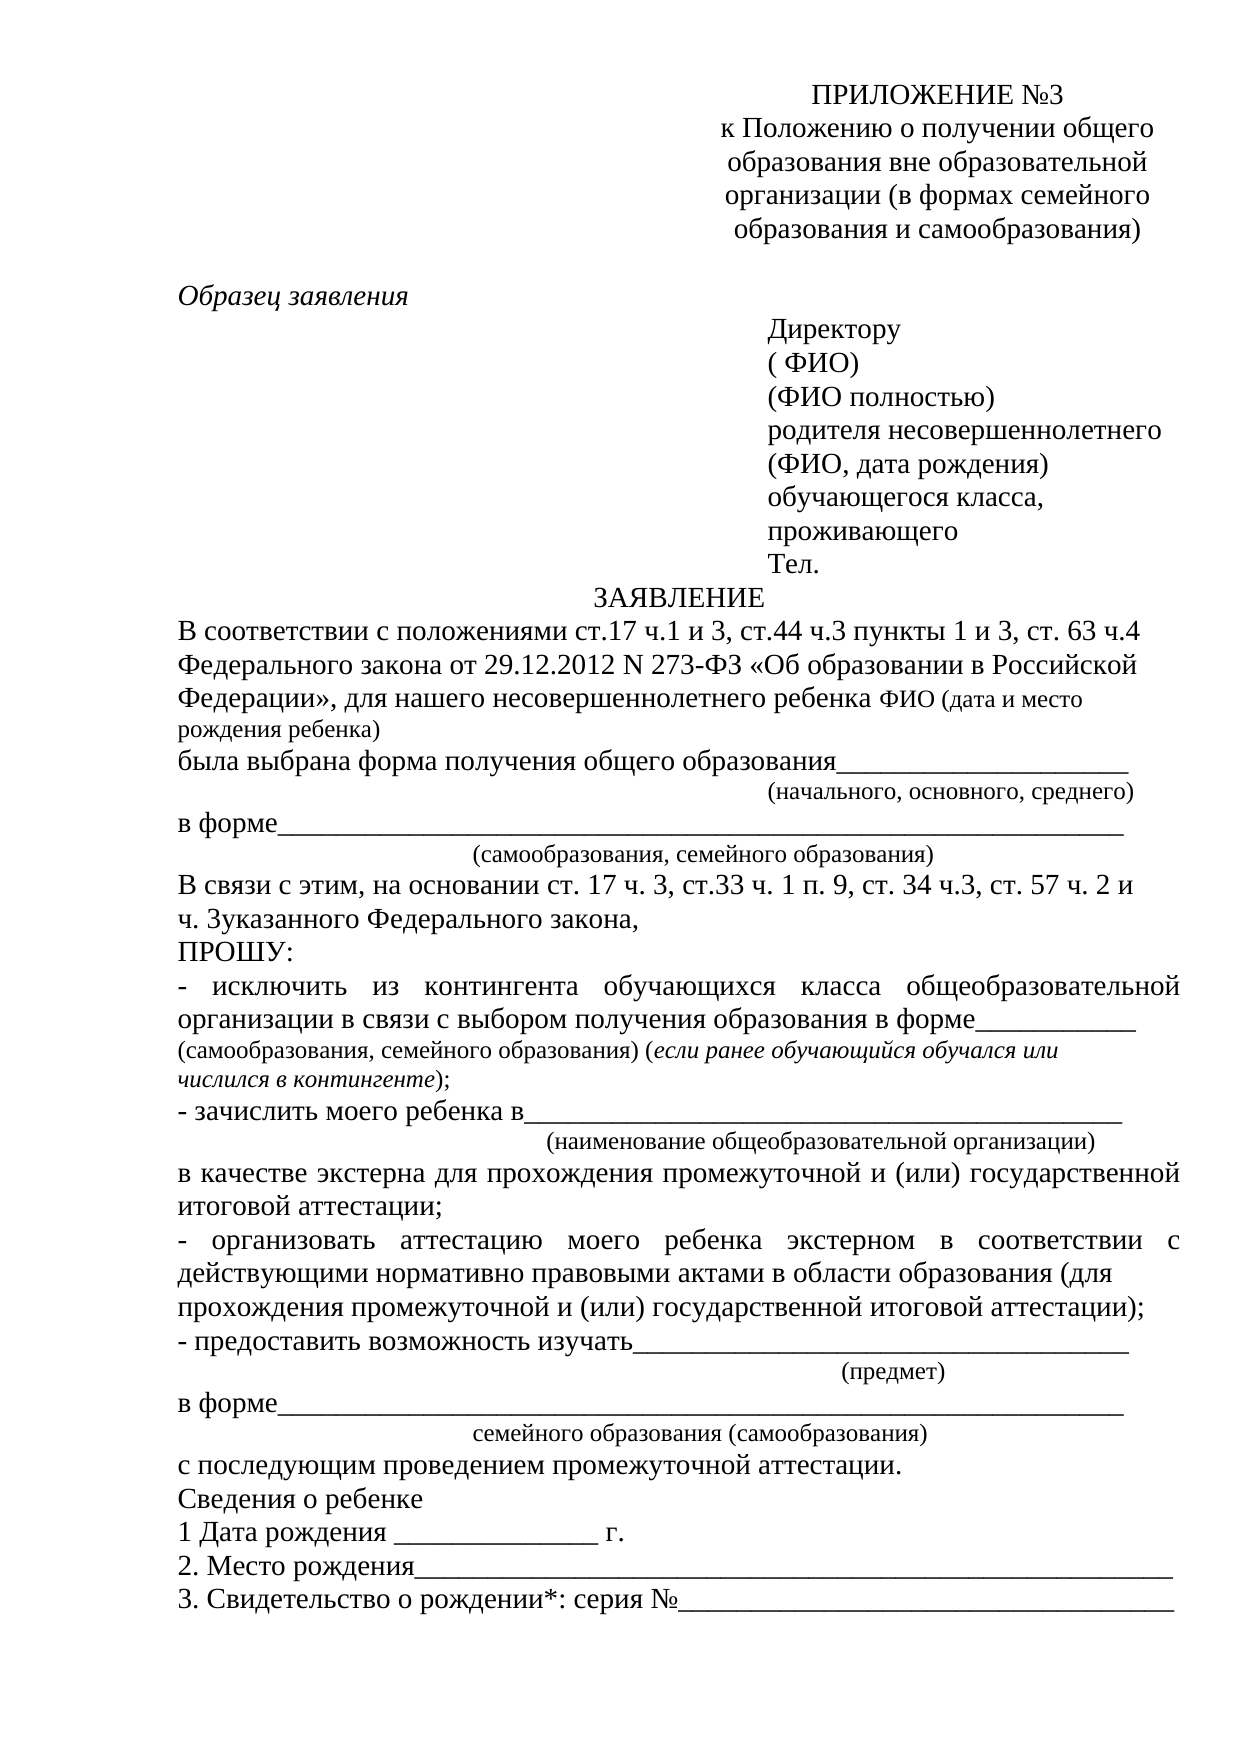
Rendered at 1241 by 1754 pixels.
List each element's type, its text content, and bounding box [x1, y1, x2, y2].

text в форме__________________________________________________________ [177, 805, 1181, 839]
text Образец заявления [177, 278, 1181, 312]
text образования вне образовательной [693, 144, 1181, 177]
text обучающегося класса, [767, 479, 1181, 513]
text в форме__________________________________________________________ [177, 1385, 1181, 1418]
text В соответствии с положениями ст.17 ч.1 и 3, ст.44 ч.3 пункты 1 и 3, ст. 63 ч.4 [177, 613, 1181, 647]
text (самообразования, семейного образования) [398, 839, 1181, 867]
text - зачислить моего ребенка в_________________________________________ [177, 1093, 1181, 1126]
text - организовать аттестацию моего ребенка экстерном в соответствии с действующими нормативно правовыми актами в области образования (для [177, 1222, 1181, 1289]
text ПРОШУ: [177, 934, 1181, 968]
text ч. 3указанного Федерального закона, [177, 901, 1181, 934]
text (начального, основного, среднего) [693, 776, 1181, 805]
text ( ФИО) [767, 345, 1181, 379]
text - предоставить возможность изучать__________________________________ [177, 1323, 1181, 1356]
text образования и самообразования) [693, 211, 1181, 244]
text семейного образования (самообразования) [398, 1418, 1181, 1447]
text В связи с этим, на основании ст. 17 ч. 3, ст.33 ч. 1 п. 9, ст. 34 ч.3, ст. 57 ч. 2 и [177, 867, 1181, 901]
text (наименование общеобразовательной организации) [472, 1126, 1181, 1155]
text ПРИЛОЖЕНИЕ №3 [693, 77, 1181, 110]
text Сведения о ребенке [177, 1481, 1181, 1514]
text организации (в формах семейного [693, 177, 1181, 211]
text проживающего [767, 513, 1181, 546]
text - исключить из контингента обучающихся класса общеобразовательной организации в связи с выбором получения образования в форме___________ [177, 968, 1181, 1035]
text была выбрана форма получения общего образования____________________ [177, 743, 1181, 776]
text Федерального закона от 29.12.2012 N 273-ФЗ «Об образовании в Российской [177, 647, 1181, 681]
text Тел. [767, 546, 1181, 580]
text (самообразования, семейного образования) (если ранее обучающийся обучался или [177, 1035, 1181, 1064]
text прохождения промежуточной и (или) государственной итоговой аттестации); [177, 1289, 1181, 1323]
text 1 Дата рождения ______________ г. [177, 1514, 1181, 1548]
text числился в контингенте); [177, 1064, 1181, 1093]
text 3. Свидетельство о рождении*: серия №__________________________________ [177, 1581, 1181, 1615]
text родителя несовершеннолетнего [767, 412, 1181, 446]
text (предмет) [767, 1356, 1181, 1385]
text (ФИО полностью) [767, 379, 1181, 412]
text к Положению о получении общего [693, 110, 1181, 144]
text Федерации», для нашего несовершеннолетнего ребенка ФИО (дата и место рождения ребенка) [177, 681, 1181, 743]
text ЗАЯВЛЕНИЕ [177, 580, 1181, 613]
text 2. Место рождения____________________________________________________ [177, 1548, 1181, 1581]
text в качестве экстерна для прохождения промежуточной и (или) государственной итоговой аттестации; [177, 1155, 1181, 1222]
text Директору [767, 312, 1181, 345]
text с последующим проведением промежуточной аттестации. [177, 1447, 1181, 1481]
text (ФИО, дата рождения) [767, 446, 1181, 479]
